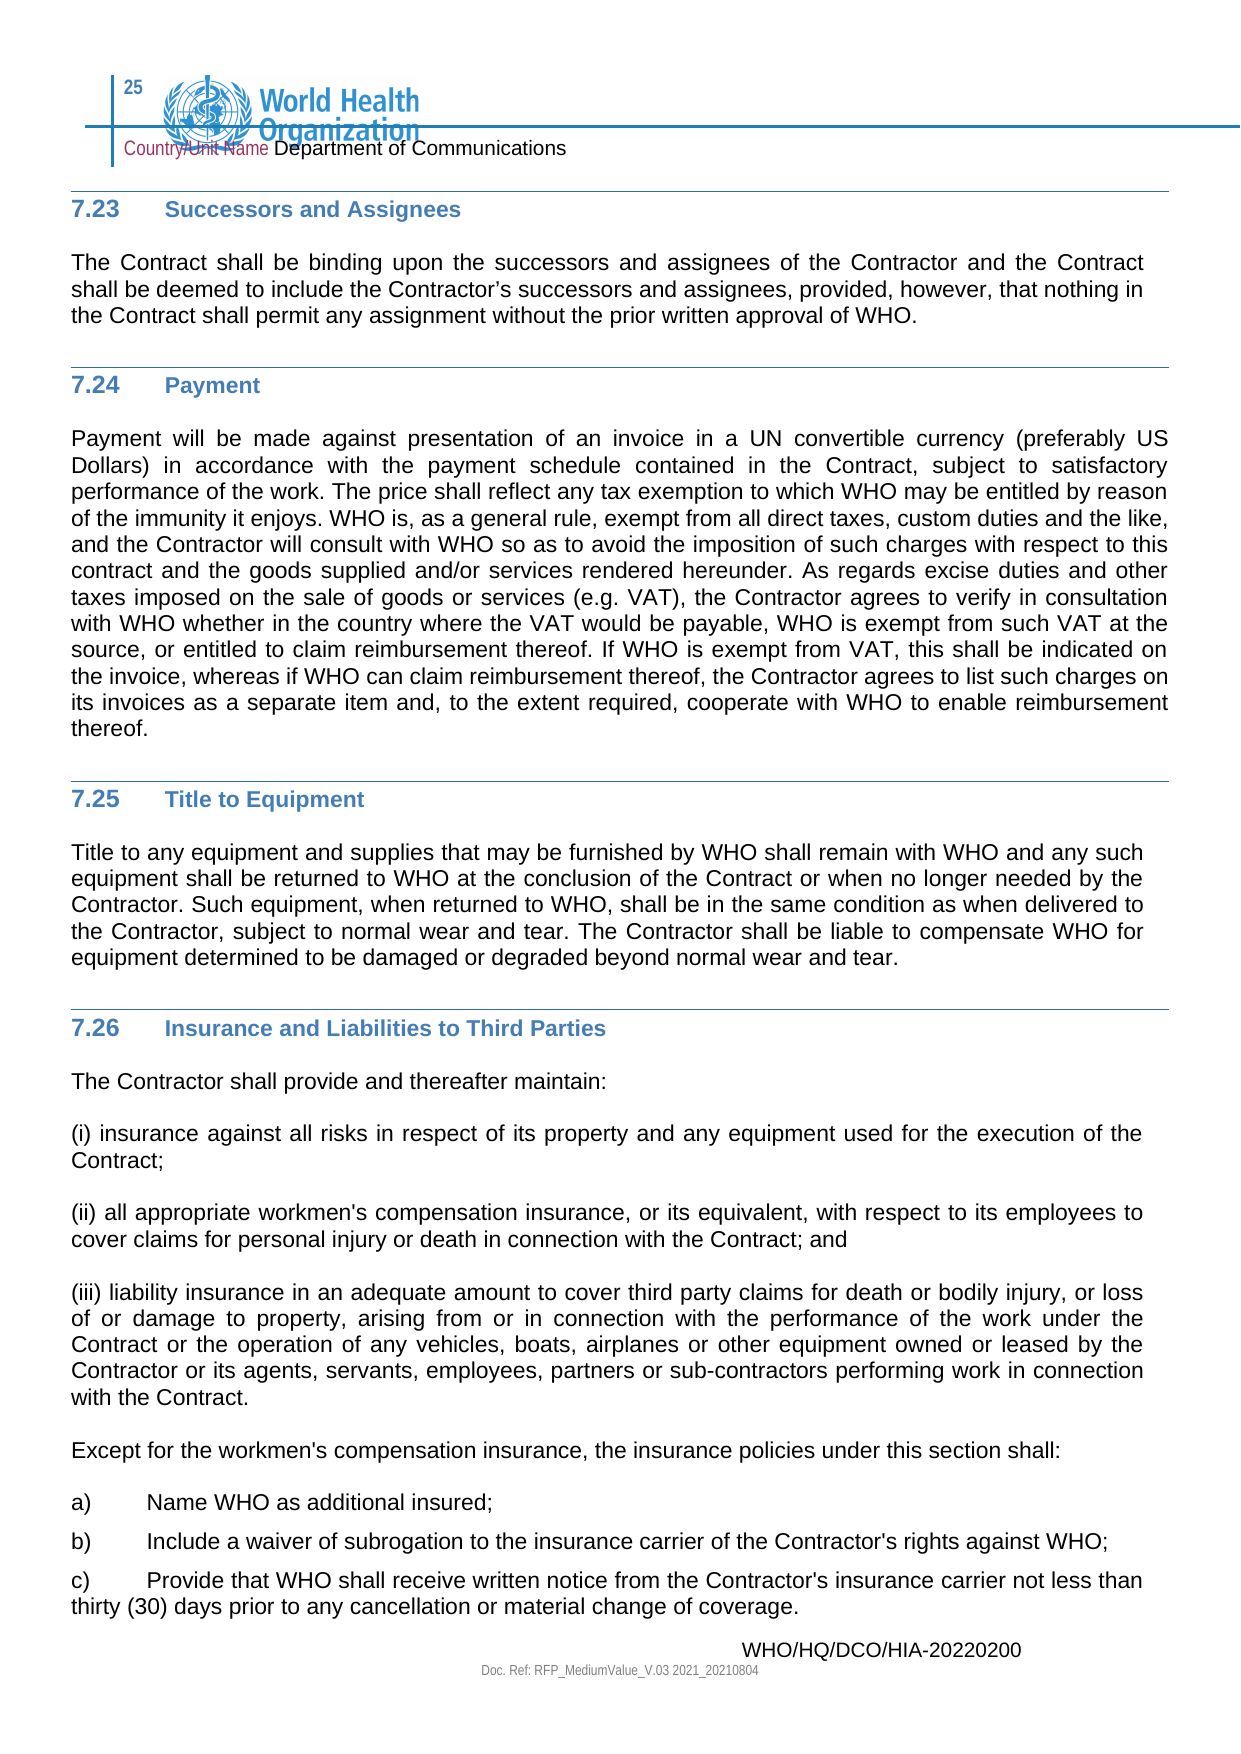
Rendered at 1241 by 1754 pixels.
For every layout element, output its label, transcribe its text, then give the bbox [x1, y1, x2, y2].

subtitle Payment [71, 368, 1169, 399]
text The Contractor shall provide and thereafter maintain: [71, 1068, 1144, 1094]
list Include a waiver of subrogation to the insurance carrier of the Contractor's rights against WHO; [71, 1528, 1144, 1554]
picture [391, 145, 397, 154]
text (i) insurance against all risks in respect of its property and any equipment used for the execution of the Contract; [71, 1120, 1144, 1173]
picture [414, 142, 419, 154]
text The Contract shall be binding upon the successors and assignees of the Contractor and the Contract shall be deemed to include the Contractor’s successors and assignees, provided, however, that nothing in the Contract shall permit any assignment without the prior written approval of WHO. [71, 249, 1144, 328]
picture [226, 144, 231, 154]
picture [163, 75, 419, 125]
picture [326, 145, 332, 154]
text (ii) all appropriate workmen's compensation insurance, or its equivalent, with respect to its employees to cover claims for personal injury or death in connection with the Contract; and [71, 1199, 1144, 1252]
text Title to any equipment and supplies that may be furnished by WHO shall remain with WHO and any such equipment shall be returned to WHO at the conclusion of the Contract or when no longer needed by the Contractor. Such equipment, when returned to WHO, shall be in the same condition as when delivered to the Contractor, subject to normal wear and tear. The Contractor shall be liable to compensate WHO for equipment determined to be damaged or degraded beyond normal wear and tear. [71, 839, 1144, 971]
subtitle Successors and Assignees [71, 192, 1169, 223]
picture [277, 142, 285, 153]
picture [303, 145, 309, 154]
list Provide that WHO shall receive written notice from the Contractor's insurance carrier not less than thirty (30) days prior to any cancellation or material change of coverage. [71, 1567, 1144, 1620]
picture [339, 145, 344, 154]
subtitle Title to Equipment [71, 782, 1169, 812]
text (iii) liability insurance in an adequate amount to cover third party claims for death or bodily injury, or loss of or damage to property, arising from or in connection with the performance of the work under the Contract or the operation of any vehicles, boats, airplanes or other equipment owned or leased by the Contractor or its agents, servants, employees, partners or sub-contractors performing work in connection with the Contract. [71, 1278, 1144, 1410]
picture [163, 128, 419, 154]
subtitle Insurance and Liabilities to Third Parties [71, 1010, 1169, 1041]
picture [368, 145, 373, 154]
text Except for the workmen's compensation insurance, the insurance policies under this section shall: [71, 1437, 1144, 1463]
list Name WHO as additional insured; [71, 1489, 1144, 1516]
text Payment will be made against presentation of an invoice in a UN convertible currency (preferably US Dollars) in accordance with the payment schedule contained in the Contract, subject to satisfactory performance of the work. The price shall reflect any tax exemption to which WHO may be entitled by reason of the immunity it enjoys. WHO is, as a general rule, exempt from all direct taxes, custom duties and the like, and the Contractor will consult with WHO so as to avoid the imposition of such charges with respect to this contract and the goods supplied and/or services rendered hereunder. As regards excise duties and other taxes imposed on the sale of goods or services (e.g. VAT), the Contractor agrees to verify in consultation with WHO whether in the country where the VAT would be payable, WHO is exempt from such VAT at the source, or entitled to claim reimbursement thereof. If WHO is exempt from VAT, this shall be indicated on the invoice, whereas if WHO can claim reimbursement thereof, the Contractor agrees to list such charges on its invoices as a separate item and, to the extent required, cooperate with WHO to enable reimbursement thereof. [71, 425, 1169, 742]
